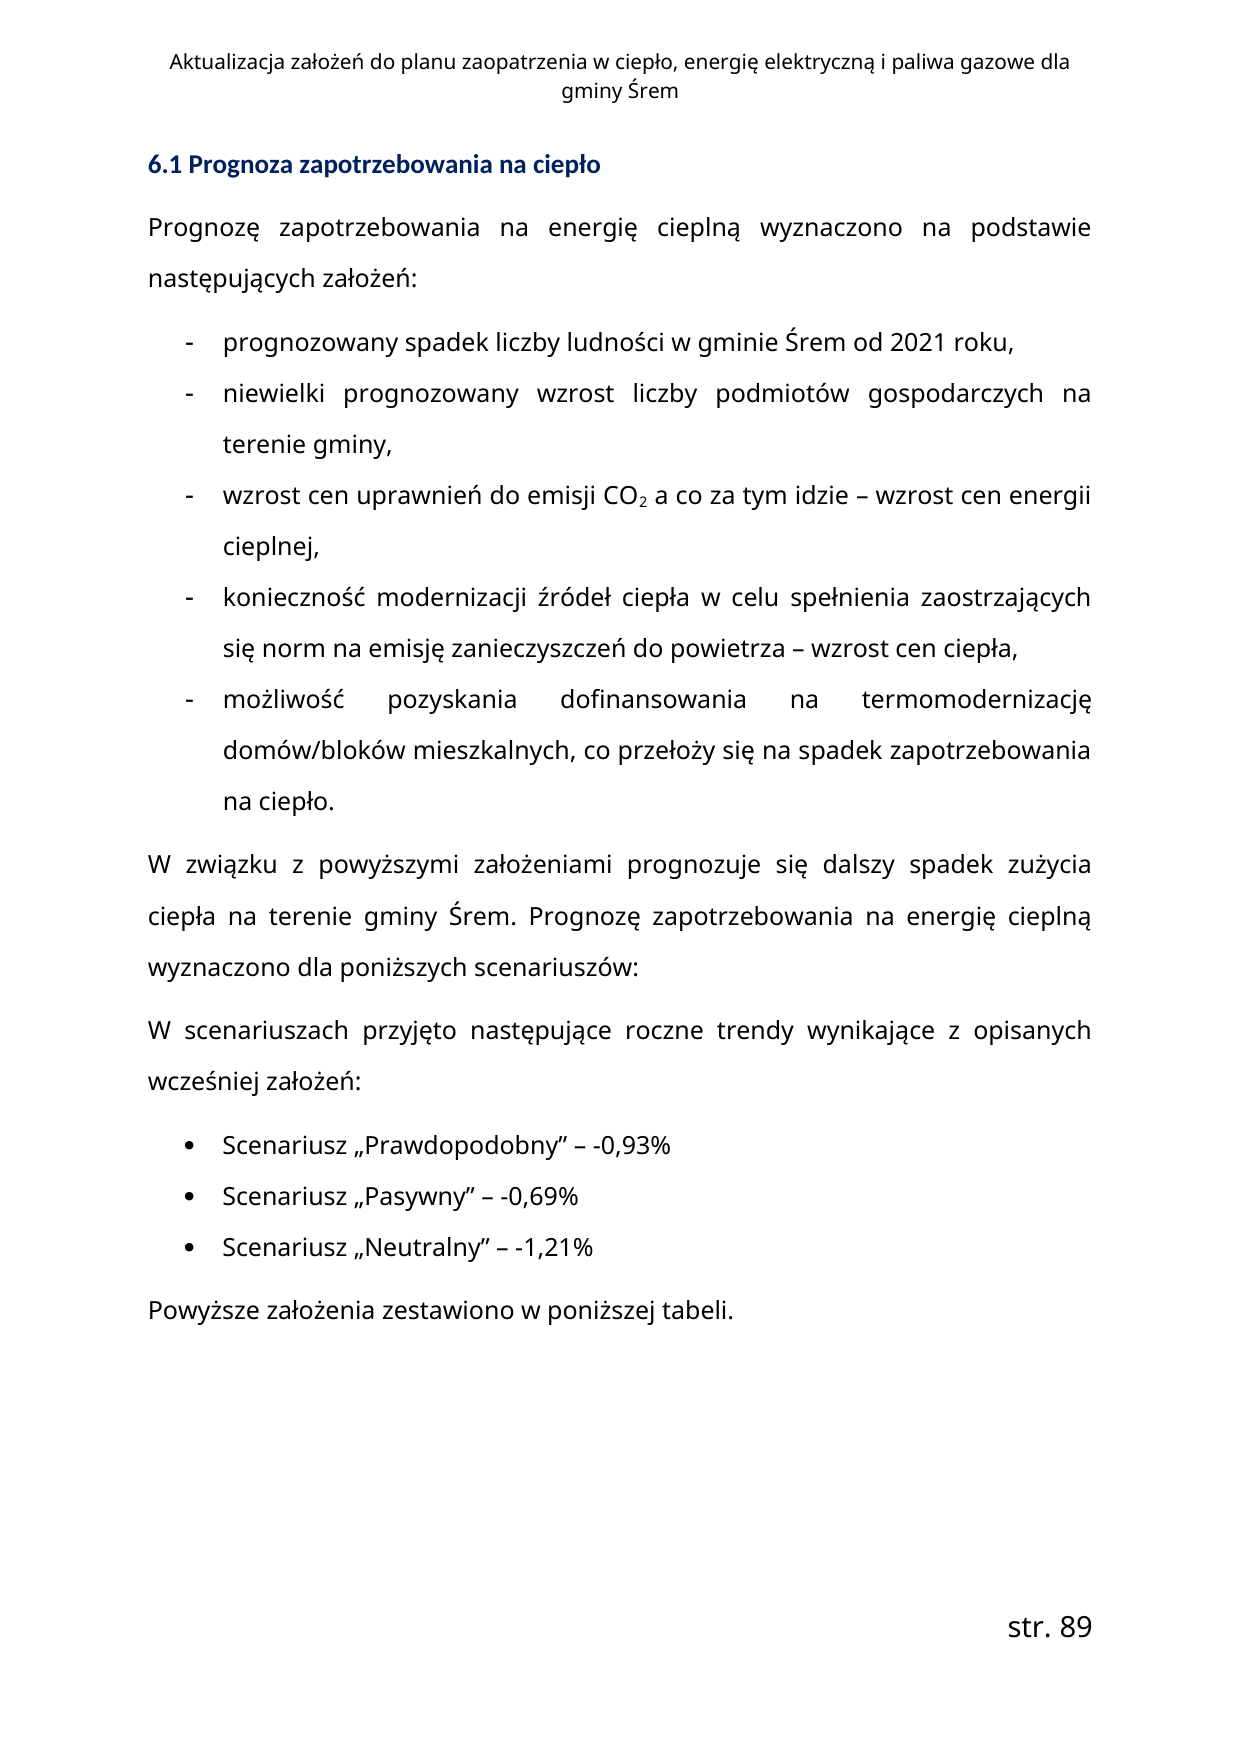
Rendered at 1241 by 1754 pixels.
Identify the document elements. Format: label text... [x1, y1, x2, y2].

text W związku z powyższymi założeniami prognozuje się dalszy spadek zużycia ciepła na terenie gminy Śrem. Prognozę zapotrzebowania na energię cieplną wyznaczono dla poniższych scenariuszów: [148, 847, 1092, 983]
list Scenariusz „Pasywny” – -0,69% [185, 1178, 1092, 1212]
list wzrost cen uprawnień do emisji CO2 a co za tym idzie – wzrost cen energii cieplnej, [185, 477, 1092, 562]
list niewielki prognozowany wzrost liczby podmiotów gospodarczych na terenie gminy, [185, 375, 1092, 460]
list konieczność modernizacji źródeł ciepła w celu spełnienia zaostrzających się norm na emisję zanieczyszczeń do powietrza – wzrost cen ciepła, [185, 579, 1092, 664]
list Scenariusz „Prawdopodobny” – -0,93% [185, 1127, 1092, 1161]
list możliwość pozyskania dofinansowania na termomodernizację domów/bloków mieszkalnych, co przełoży się na spadek zapotrzebowania na ciepło. [185, 682, 1092, 818]
text Prognozę zapotrzebowania na energię cieplną wyznaczono na podstawie następujących założeń: [148, 210, 1092, 295]
list prognozowany spadek liczby ludności w gminie Śrem od 2021 roku, [185, 324, 1092, 358]
list Scenariusz „Neutralny” – -1,21% [185, 1229, 1092, 1263]
subtitle 6.1 Prognoza zapotrzebowania na ciepło [148, 148, 1092, 181]
text W scenariuszach przyjęto następujące roczne trendy wynikające z opisanych wcześniej założeń: [148, 1013, 1092, 1098]
text Powyższe założenia zestawiono w poniższej tabeli. [148, 1293, 1092, 1327]
